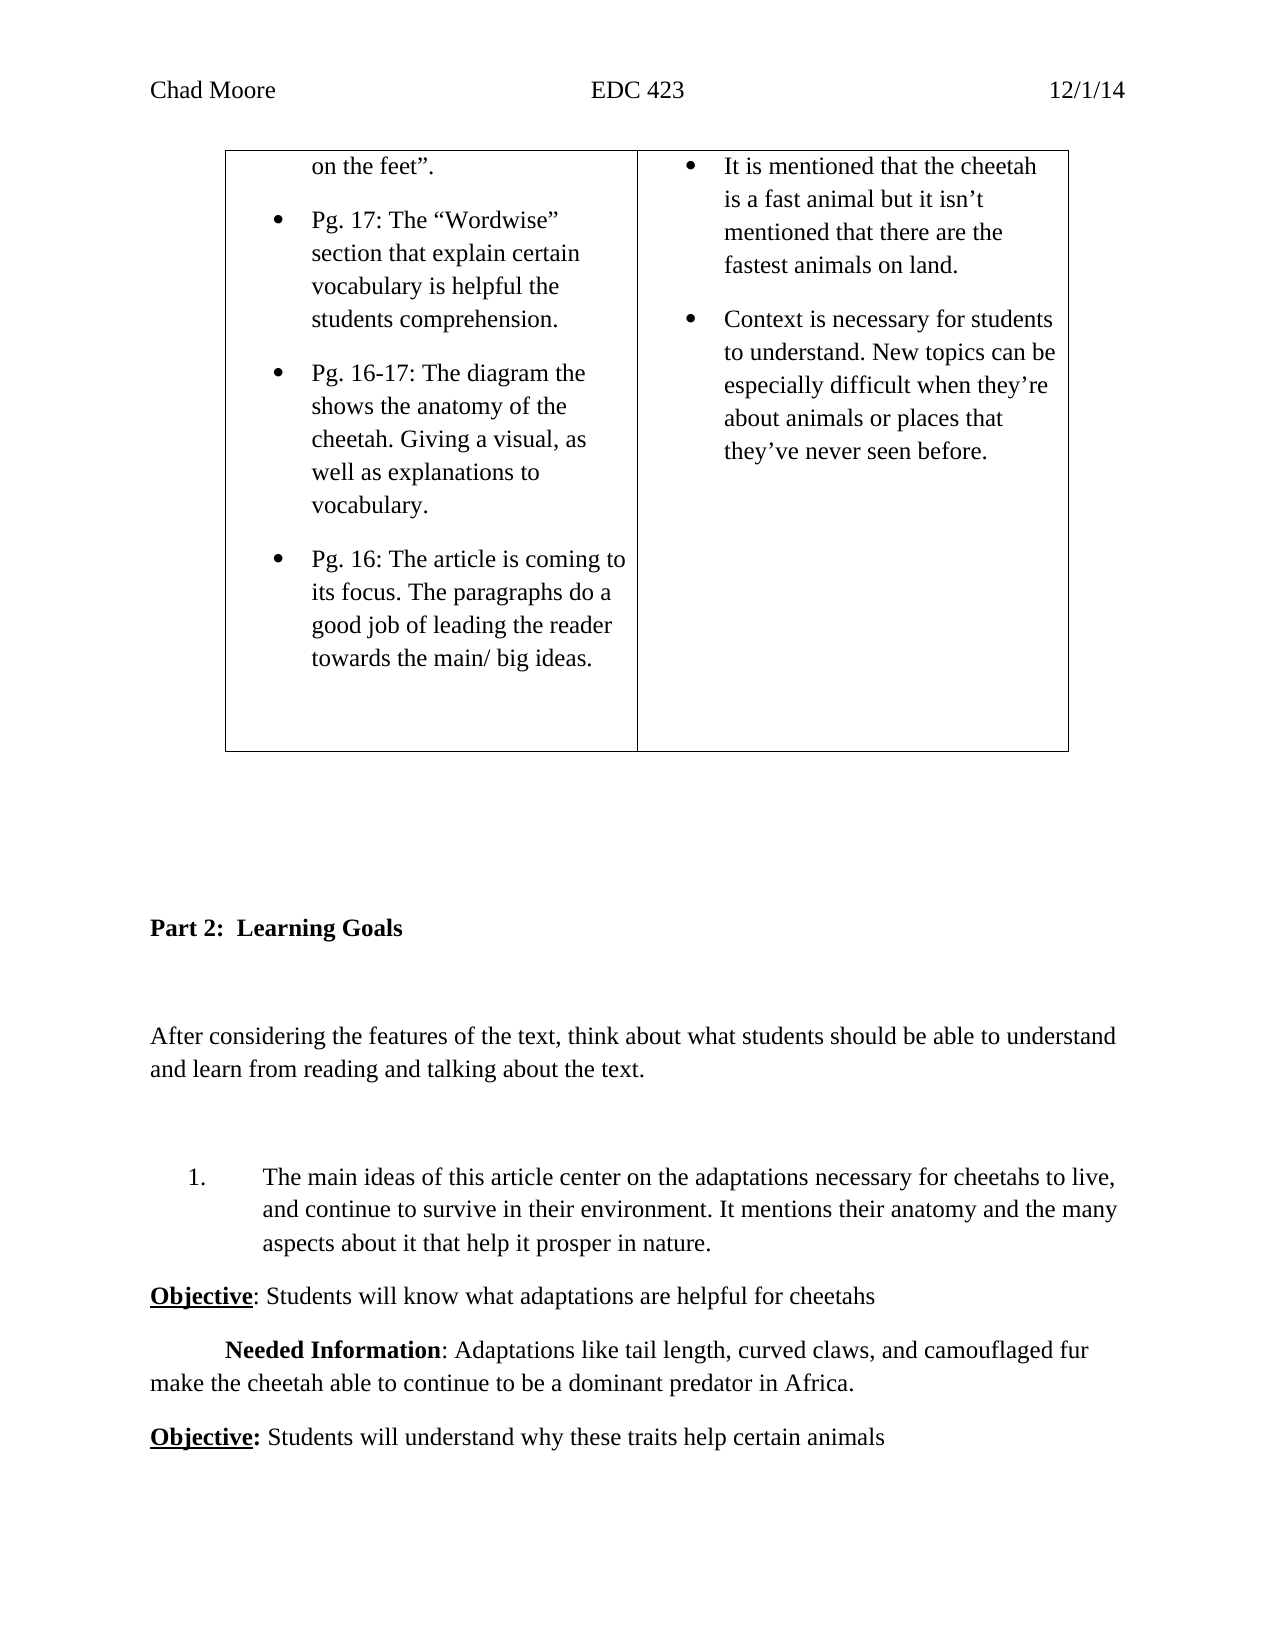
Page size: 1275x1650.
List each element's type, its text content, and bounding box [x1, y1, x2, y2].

text Part 2: Learning Goals [150, 913, 1125, 942]
text Objective: Students will understand why these traits help certain animals [150, 1422, 1125, 1451]
text Needed Information: Adaptations like tail length, curved claws, and camouflaged fur make the cheetah able to continue to be a dominant predator in Africa. [150, 1335, 1125, 1397]
text After considering the features of the text, think about what students should be able to understand and learn from reading and talking about the text. [150, 1021, 1125, 1083]
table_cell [226, 151, 637, 751]
text Objective: Students will know what adaptations are helpful for cheetahs [150, 1281, 1125, 1310]
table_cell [638, 151, 1068, 751]
list The main ideas of this article center on the adaptations necessary for cheetahs to live, and continue to survive in their environment. It mentions their anatomy and the many aspects about it that help it prosper in nature. [187, 1162, 1125, 1256]
